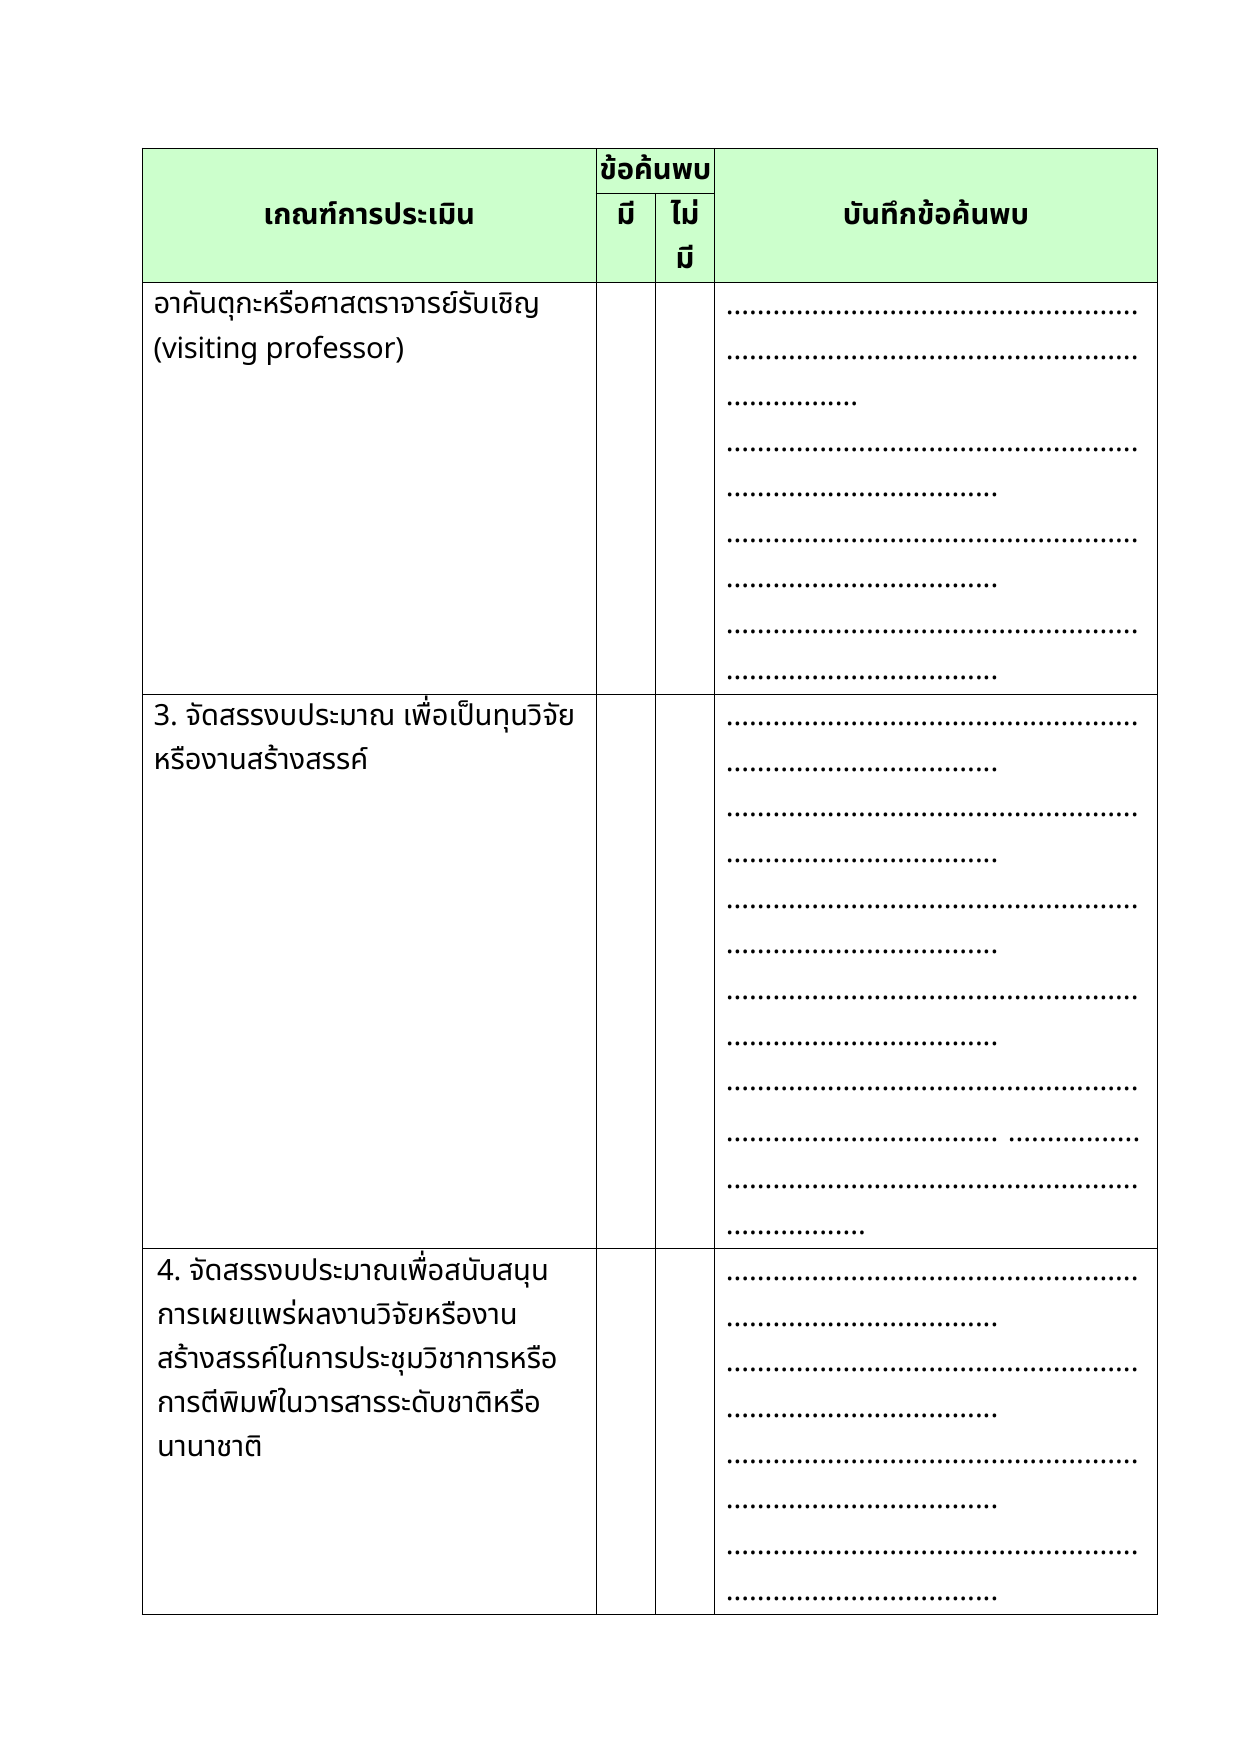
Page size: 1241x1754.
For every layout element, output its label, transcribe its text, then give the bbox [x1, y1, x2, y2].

table_cell [597, 695, 655, 1248]
table_cell [656, 283, 714, 693]
table_header เกณฑ์การประเมิน [143, 149, 596, 282]
table_cell [597, 283, 655, 693]
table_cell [715, 1249, 1157, 1614]
table_header ข้อค้นพบ [597, 149, 714, 193]
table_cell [143, 283, 596, 693]
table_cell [143, 1249, 596, 1614]
table_cell [597, 1249, 655, 1614]
table_cell ไม่มี [656, 194, 714, 282]
table_cell 3. จัดสรรงบประมาณ เพื่อเป็นทุนวิจัยหรืองานสร้างสรรค์ [143, 695, 596, 1248]
table_header บันทึกข้อค้นพบ [715, 149, 1157, 282]
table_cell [715, 283, 1157, 693]
table_cell [656, 695, 714, 1248]
table_cell มี [597, 194, 655, 282]
table_cell ........................................................................................ ........................................................................................ ........................................................................................ ........................................................................................ ........................................................................................ ........................................................................................ [715, 695, 1157, 1248]
table_cell [656, 1249, 714, 1614]
